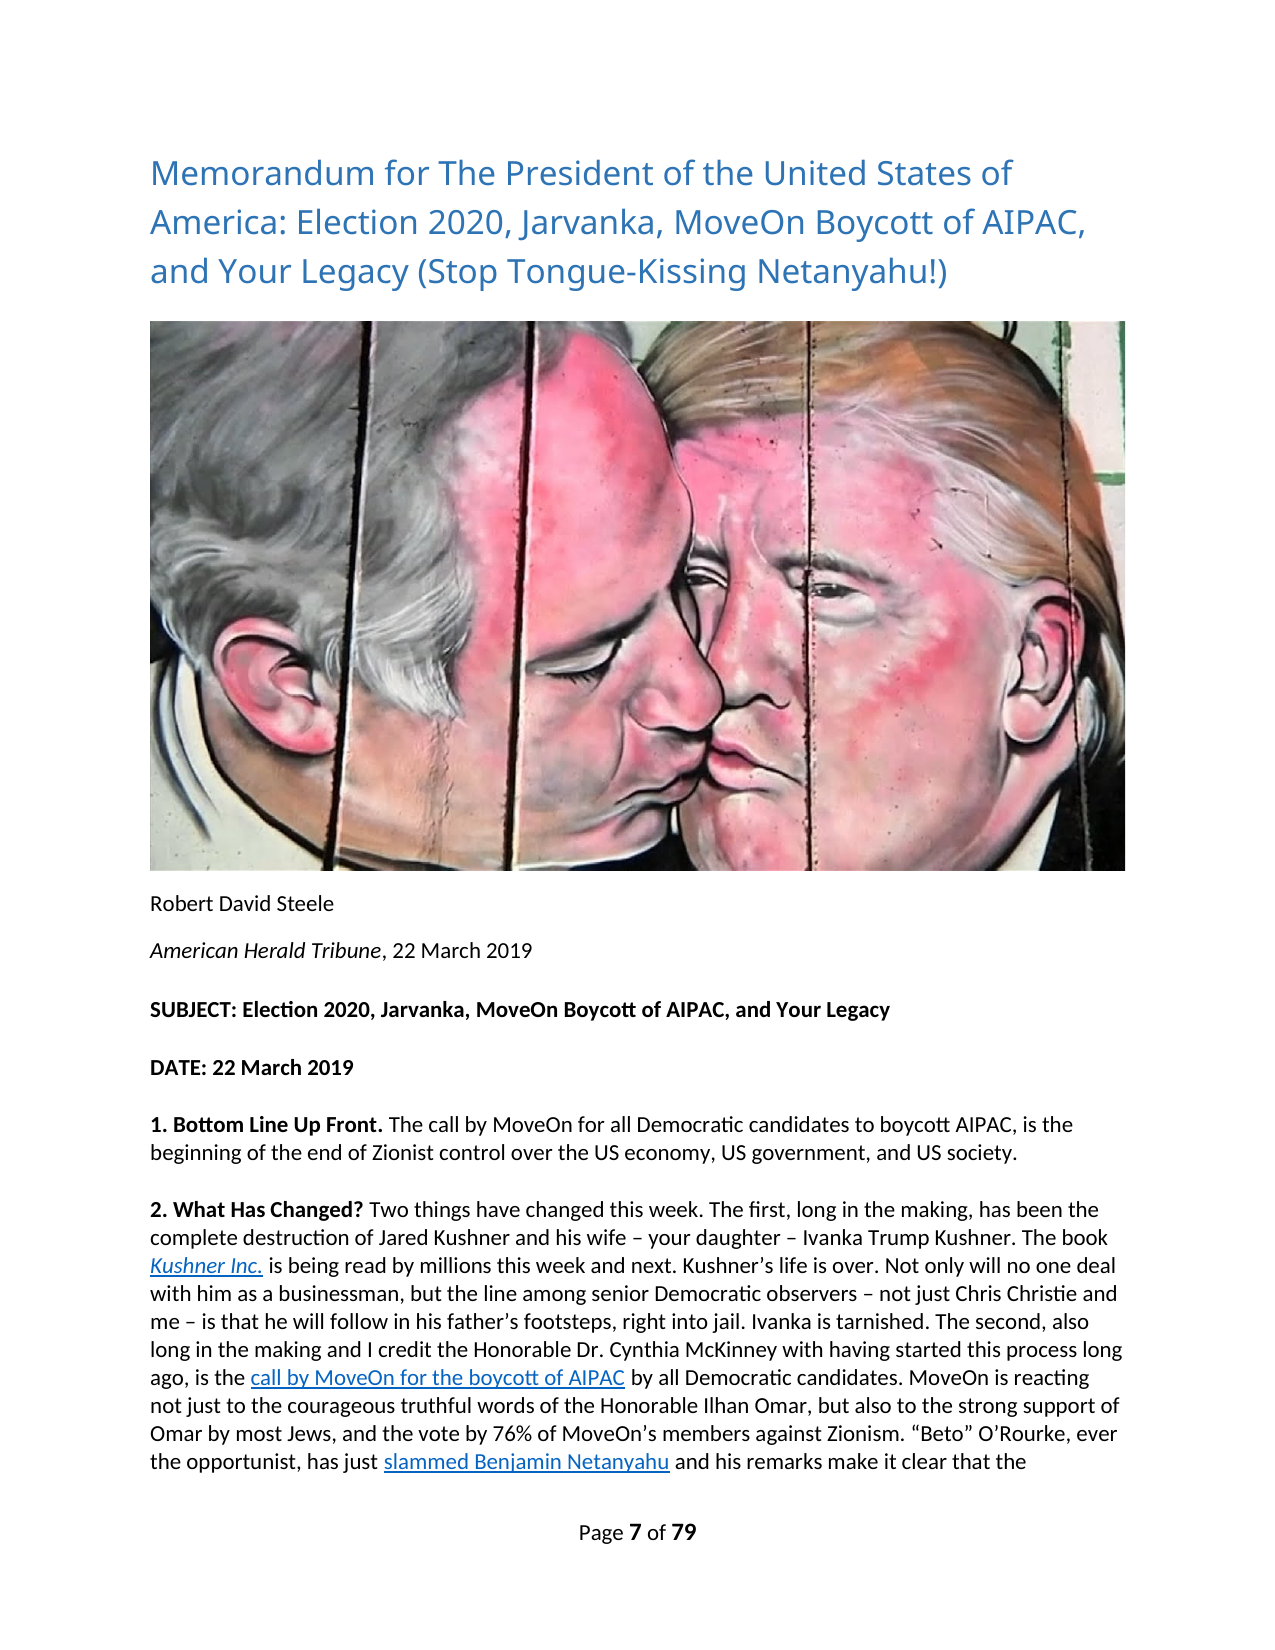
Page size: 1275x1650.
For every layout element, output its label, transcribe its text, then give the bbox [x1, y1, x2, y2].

text SUBJECT: Election 2020, Jarvanka, MoveOn Boycott of AIPAC, and Your Legacy [150, 995, 1125, 1023]
text Robert David Steele [150, 889, 1125, 917]
text DATE: 22 March 2019 [150, 1053, 1125, 1081]
text American Herald Tribune, 22 March 2019 [150, 936, 1125, 964]
text 1. Bottom Line Up Front. The call by MoveOn for all Democratic candidates to boycott AIPAC, is the beginning of the end of Zionist control over the US economy, US government, and US society. [150, 1110, 1125, 1166]
picture [150, 321, 1125, 871]
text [150, 1195, 1125, 1475]
subtitle Memorandum for The President of the United States of America: Election 2020, Jarvanka, MoveOn Boycott of AIPAC, and Your Legacy (Stop Tongue-Kissing Netanyahu!) [150, 150, 1125, 293]
